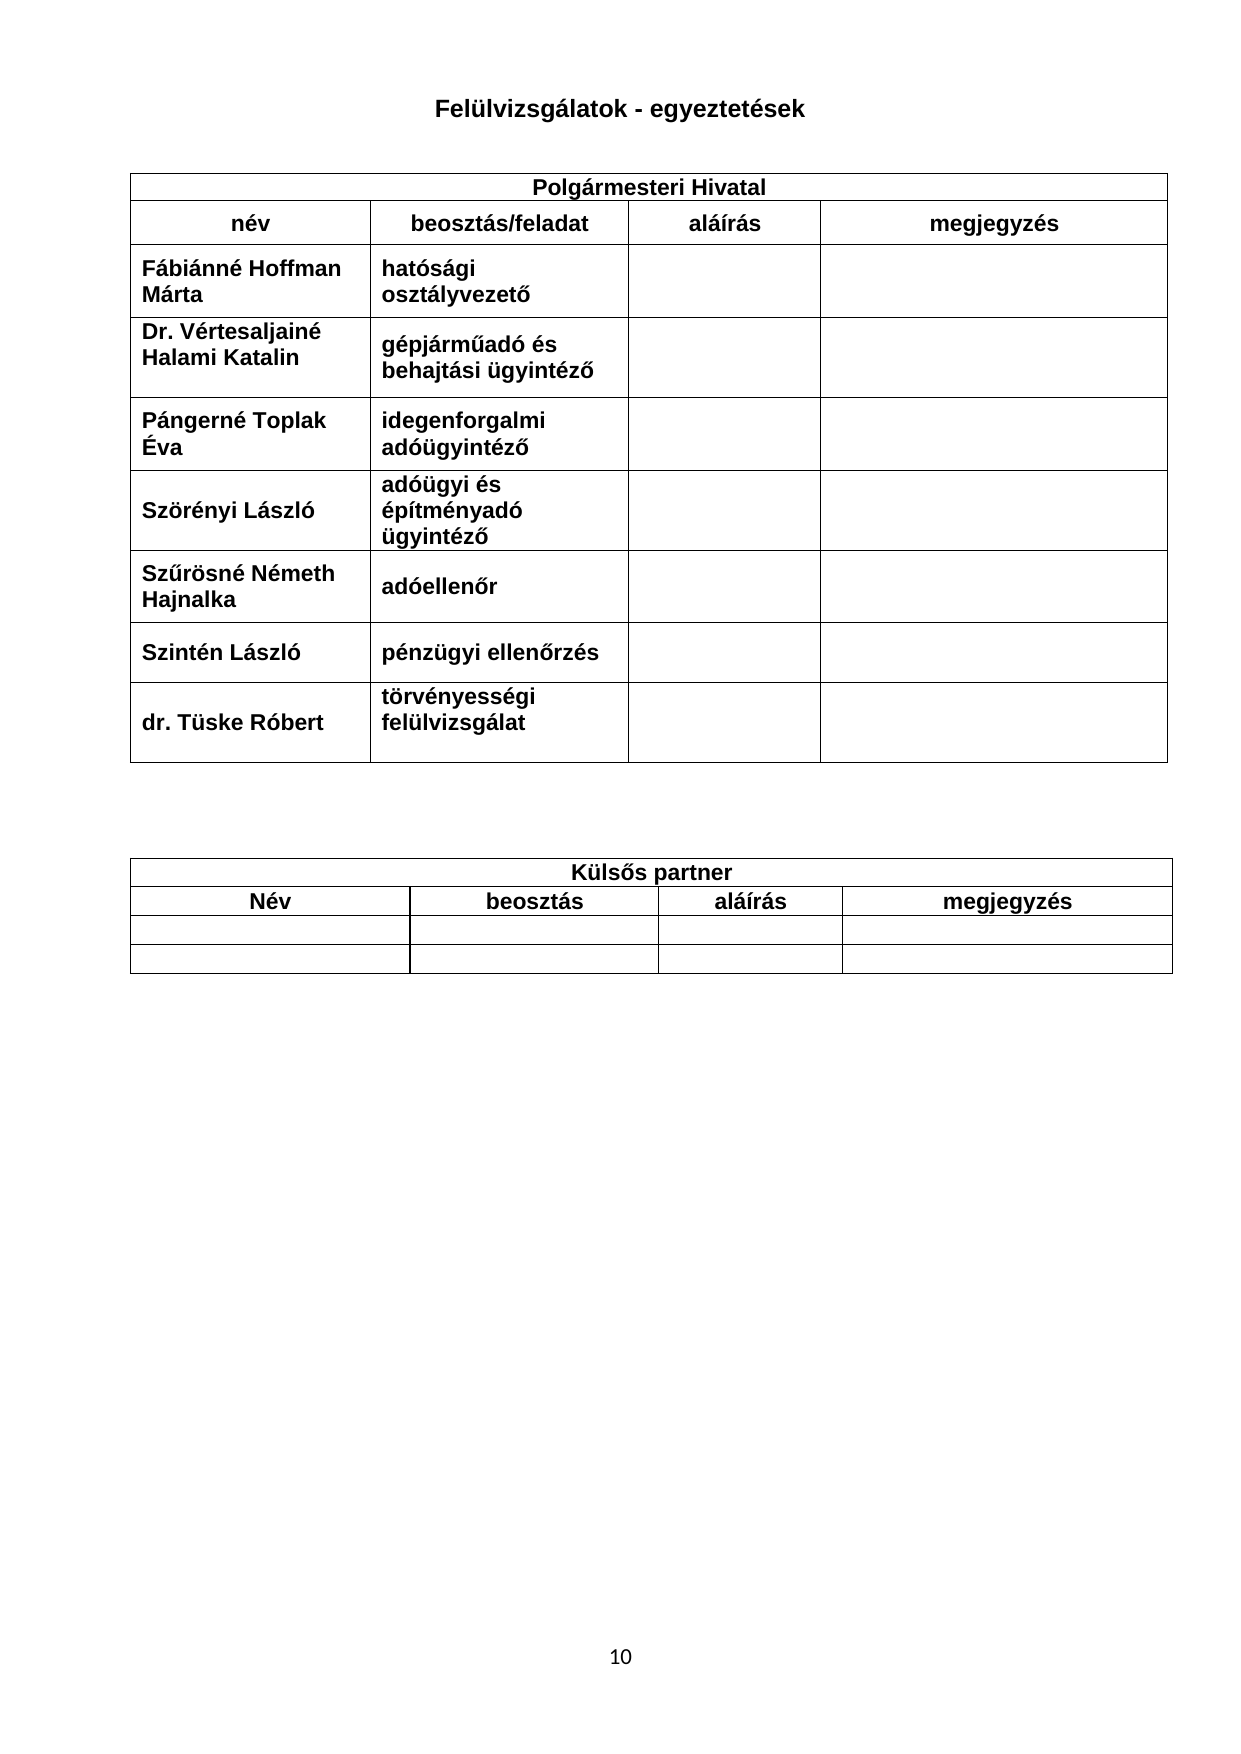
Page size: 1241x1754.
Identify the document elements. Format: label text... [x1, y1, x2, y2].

table_cell Fábiánné Hoffman Márta [131, 245, 370, 317]
table_cell [131, 945, 409, 973]
table_cell hatósági osztályvezető [371, 245, 628, 317]
table_cell törvényességi felülvizsgálat [371, 683, 628, 762]
table_cell megjegyzés [821, 201, 1167, 244]
table_cell [843, 945, 1172, 973]
table_cell [659, 945, 842, 973]
table_cell aláírás [659, 887, 842, 915]
table_cell [821, 471, 1167, 549]
table_cell beosztás/feladat [371, 201, 628, 244]
table_cell [821, 683, 1167, 762]
table_cell [629, 398, 820, 469]
table_cell [411, 916, 658, 944]
table_cell [821, 623, 1167, 682]
table_cell [821, 245, 1167, 317]
table_cell [629, 471, 820, 549]
table_cell beosztás [411, 887, 658, 915]
table_cell [821, 398, 1167, 469]
table_cell Pángerné Toplak Éva [131, 398, 370, 469]
table_cell Szűrösné Németh Hajnalka [131, 551, 370, 622]
table_cell [629, 245, 820, 317]
table_cell [629, 318, 820, 397]
table_header Polgármesteri Hivatal [131, 174, 1167, 200]
table_cell aláírás [629, 201, 820, 244]
table_cell [843, 916, 1172, 944]
table_cell megjegyzés [843, 887, 1172, 915]
table_cell [821, 551, 1167, 622]
text Felülvizsgálatok - egyeztetések [130, 94, 1110, 123]
table_cell [131, 916, 409, 944]
table_header Külsős partner [131, 859, 1172, 886]
table_cell [821, 318, 1167, 397]
table_cell Dr. Vértesaljainé Halami Katalin [131, 318, 370, 397]
table_cell Szörényi László [131, 471, 370, 549]
table_cell pénzügyi ellenőrzés [371, 623, 628, 682]
table_cell Szintén László [131, 623, 370, 682]
table_cell [629, 551, 820, 622]
table_cell [411, 945, 658, 973]
table_cell gépjárműadó és behajtási ügyintéző [371, 318, 628, 397]
table_cell [629, 623, 820, 682]
table_cell adóellenőr [371, 551, 628, 622]
table_cell idegenforgalmi adóügyintéző [371, 398, 628, 469]
table_cell [659, 916, 842, 944]
table_cell adóügyi és építményadó ügyintéző [371, 471, 628, 549]
table_cell [629, 683, 820, 762]
table_cell dr. Tüske Róbert [131, 683, 370, 762]
table_cell Név [131, 887, 409, 915]
table_cell név [131, 201, 370, 244]
